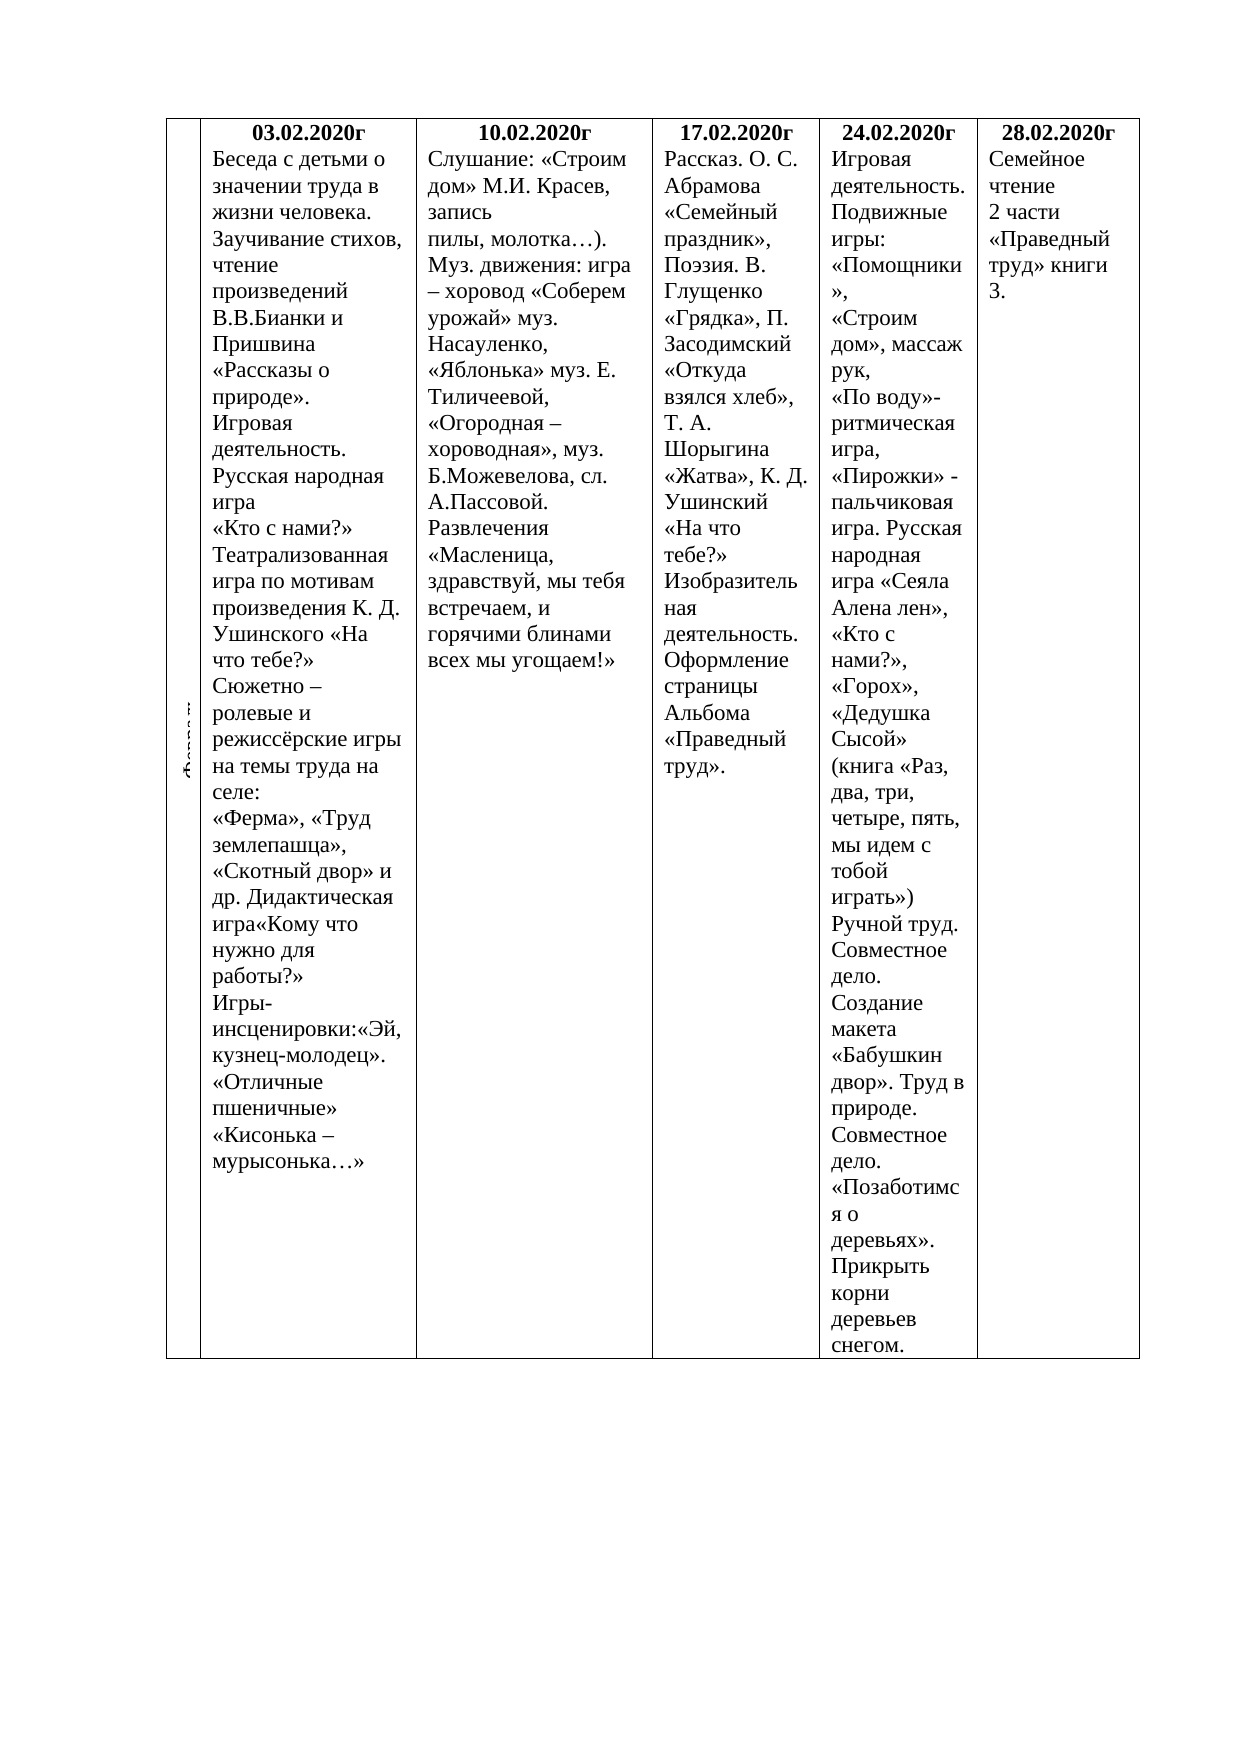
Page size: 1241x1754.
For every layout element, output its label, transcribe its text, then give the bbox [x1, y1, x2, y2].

table_cell 03.02.2020г Беседа с детьми о значении труда в жизни человека. Заучивание стихов, чтение произведений В.В.Бианки и Пришвина «Рассказы о природе». Игровая деятельность. Русская народная игра «Кто с нами?» Театрализованная игра по мотивам произведения К. Д. Ушинского «На что тебе?» Сюжетно – ролевые и режиссёрские игры на темы труда на селе: «Ферма», «Труд землепашца», «Скотный двор» и др. Дидактическая игра«Кому что нужно для работы?» Игры- инсценировки:«Эй, кузнец-молодец». «Отличные пшеничные» «Кисонька – мурысонька…» [201, 119, 416, 1358]
table_cell 24.02.2020г Игровая деятельность. Подвижные игры: «Помощники», «Строим дом», массаж рук, «По воду»- ритмическая игра, «Пирожки» - пальчиковая игра. Русская народная игра «Сеяла Алена лен», «Кто с нами?», «Горох», «Дедушка Сысой» (книга «Раз, два, три, четыре, пять, мы идем с тобой играть») Ручной труд. Совместное дело. Создание макета «Бабушкин двор». Труд в природе. Совместное дело. «Позаботимся о деревьях». Прикрыть корни деревьев снегом. [820, 119, 977, 1358]
table_cell 17.02.2020г Рассказ. О. С. Абрамова «Семейный праздник», Поэзия. В. Глущенко «Грядка», П. Засодимский «Откуда взялся хлеб», Т. А. Шорыгина «Жатва», К. Д. Ушинский «На что тебе?» Изобразительная деятельность. Оформление страницы Альбома «Праведный труд». [653, 119, 819, 1358]
table_cell 28.02.2020г Семейное чтение 2 части «Праведный труд» книги 3. [978, 119, 1139, 1358]
table_cell Февраль [167, 119, 200, 1358]
table_cell 10.02.2020г Слушание: «Строим дом» М.И. Красев, запись звуков (работа пилы, молотка…). Муз. движения: игра – хоровод «Соберем урожай» муз. Насауленко, «Яблонька» муз. Е. Тиличеевой, «Огородная – хороводная», муз. Б.Можевелова, сл. А.Пассовой. Развлечения «Масленица, здравствуй, мы тебя встречаем, и горячими блинами всех мы угощаем!» [417, 119, 652, 1358]
